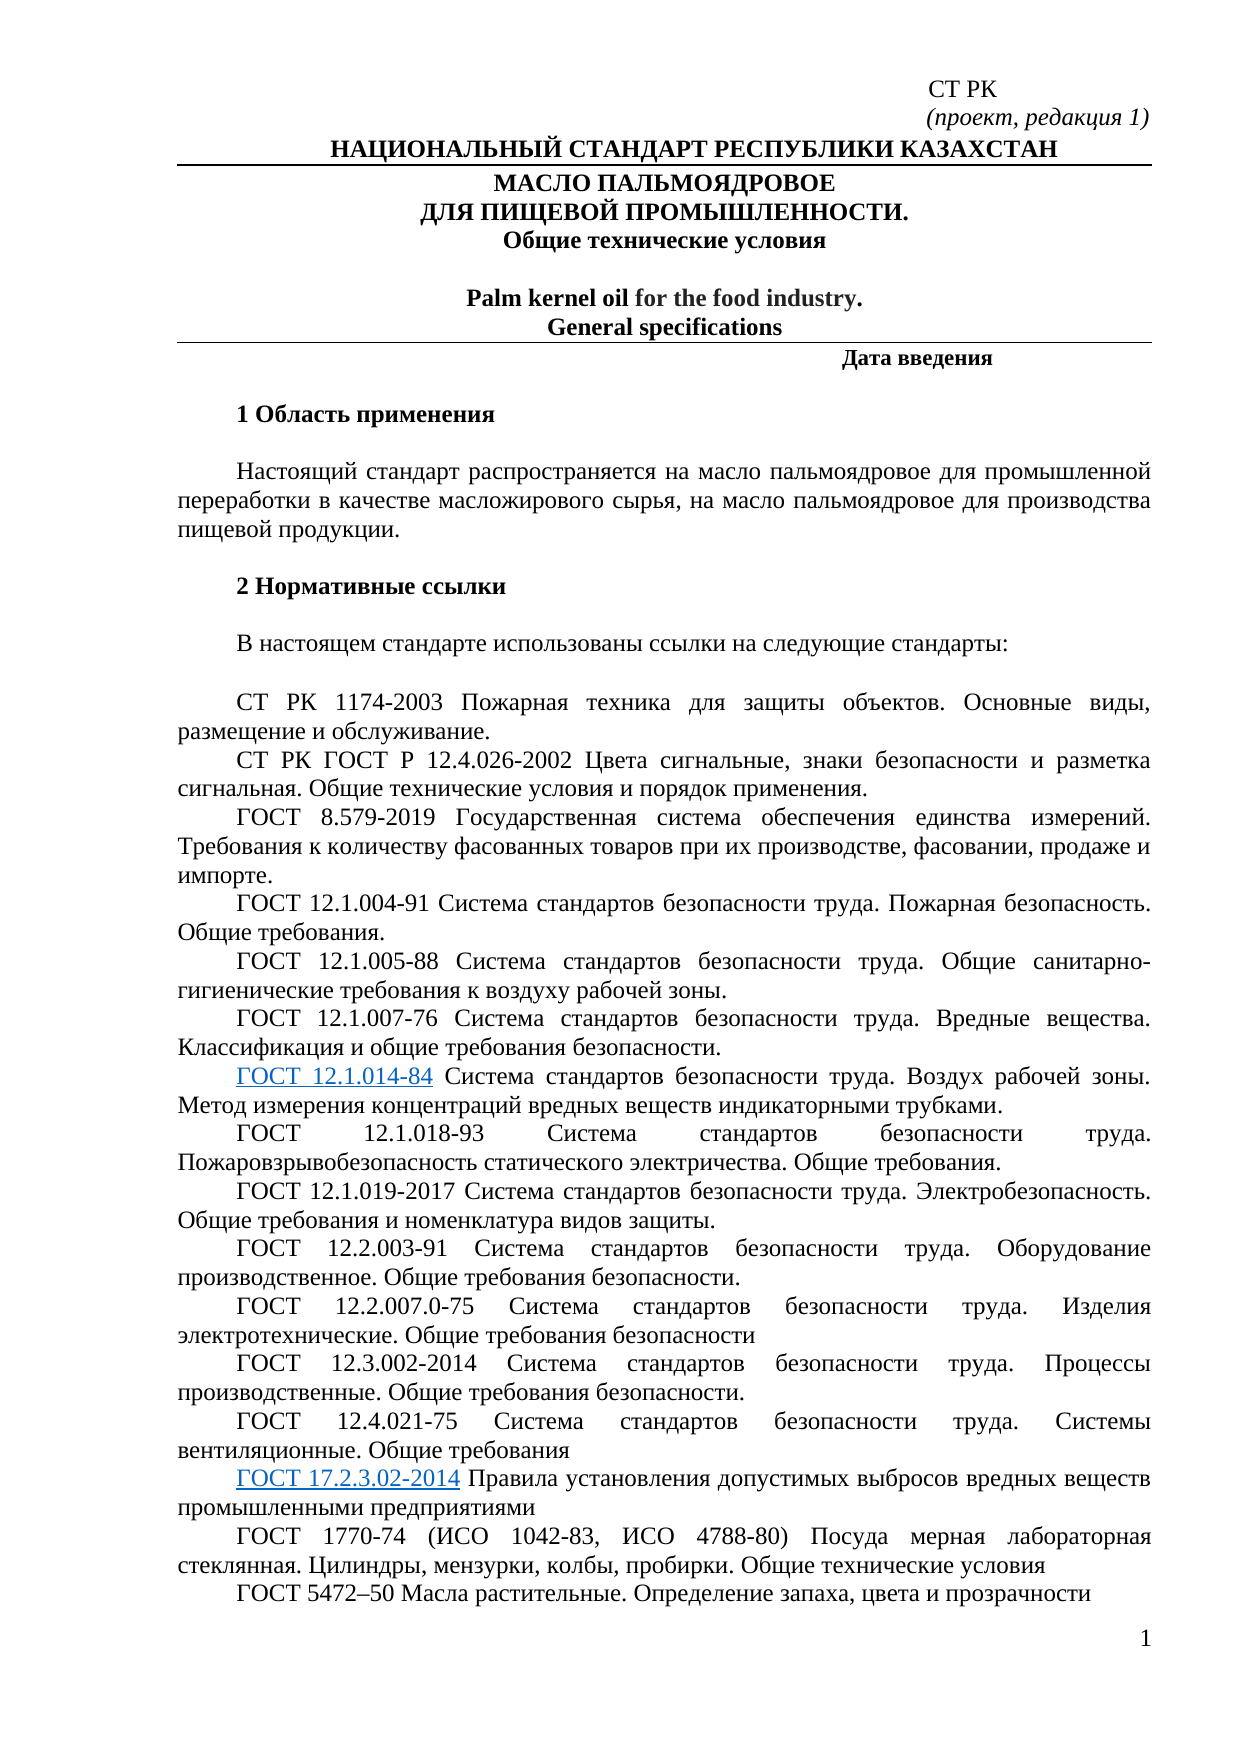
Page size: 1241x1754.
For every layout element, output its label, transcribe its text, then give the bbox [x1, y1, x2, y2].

text General specifications [177, 312, 1152, 342]
text В настоящем стандарте использованы ссылки на следующие стандарты: [177, 628, 1152, 657]
text ГОСТ 1770-74 (ИСО 1042-83, ИСО 4788-80) Посуда мерная лабораторная стеклянная. Цилиндры, мензурки, колбы, пробирки. Общие технические условия [177, 1521, 1152, 1578]
text ГОСТ 12.3.002-2014 Система стандартов безопасности труда. Процессы производственные. Общие требования безопасности. [177, 1348, 1152, 1406]
text ГОСТ 12.1.004-91 Система стандартов безопасности труда. Пожарная безопасность. Общие требования. [177, 888, 1152, 946]
text ГОСТ 12.2.003-91 Система стандартов безопасности труда. Оборудование производственное. Общие требования безопасности. [177, 1233, 1152, 1291]
text ГОСТ 17.2.3.02-2014 Правила установления допустимых выбросов вредных веществ промышленными предприятиями [177, 1463, 1152, 1521]
text ГОСТ 12.1.014-84 Система стандартов безопасности труда. Воздух рабочей зоны. Метод измерения концентраций вредных веществ индикаторными трубками. [177, 1061, 1152, 1118]
text ГОСТ 8.579-2019 Государственная система обеспечения единства измерений. Требования к количеству фасованных товаров при их производстве, фасовании, продаже и импорте. [177, 802, 1152, 888]
text Дата введения [768, 343, 1152, 370]
text Palm kernel oil for the food industry. [177, 283, 1152, 312]
text ГОСТ 12.1.019-2017 Система стандартов безопасности труда. Электробезопасность. Общие требования и номенклатура видов защиты. [177, 1176, 1152, 1233]
text Настоящий стандарт распространяется на масло пальмоядровое для промышленной переработки в качестве масложирового сырья, на масло пальмоядровое для производства пищевой продукции. [177, 456, 1152, 542]
text 1 Область применения [177, 399, 1152, 427]
text СТ РК ГОСТ Р 12.4.026-2002 Цвета сигнальные, знаки безопасности и разметка сигнальная. Общие технические условия и порядок применения. [177, 745, 1152, 802]
text НАЦИОНАЛЬНЫЙ СТАНДАРТ РЕСПУБЛИКИ КАЗАХСТАН [177, 134, 1152, 164]
text МАСЛО ПАЛЬМОЯДРОВОЕ [177, 168, 1152, 197]
text ГОСТ 5472–50 Масла растительные. Определение запаха, цвета и прозрачности [177, 1578, 1152, 1607]
text 2 Нормативные ссылки [177, 571, 1152, 600]
text ДЛЯ ПИЩЕВОЙ ПРОМЫШЛЕННОСТИ. [177, 197, 1152, 225]
text Общие технические условия [177, 225, 1152, 254]
text ГОСТ 12.1.018-93 Система стандартов безопасности труда. Пожаровзрывобезопасность статического электричества. Общие требования. [177, 1118, 1152, 1176]
text ГОСТ 12.1.007-76 Система стандартов безопасности труда. Вредные вещества. Классификация и общие требования безопасности. [177, 1003, 1152, 1061]
text ГОСТ 12.1.005-88 Система стандартов безопасности труда. Общие санитарно-гигиенические требования к воздуху рабочей зоны. [177, 946, 1152, 1003]
text СТ РК 1174-2003 Пожарная техника для защиты объектов. Основные виды, размещение и обслуживание. [177, 687, 1152, 745]
text ГОСТ 12.2.007.0-75 Система стандартов безопасности труда. Изделия электротехнические. Общие требования безопасности [177, 1291, 1152, 1348]
text ГОСТ 12.4.021-75 Система стандартов безопасности труда. Системы вентиляционные. Общие требования [177, 1406, 1152, 1463]
